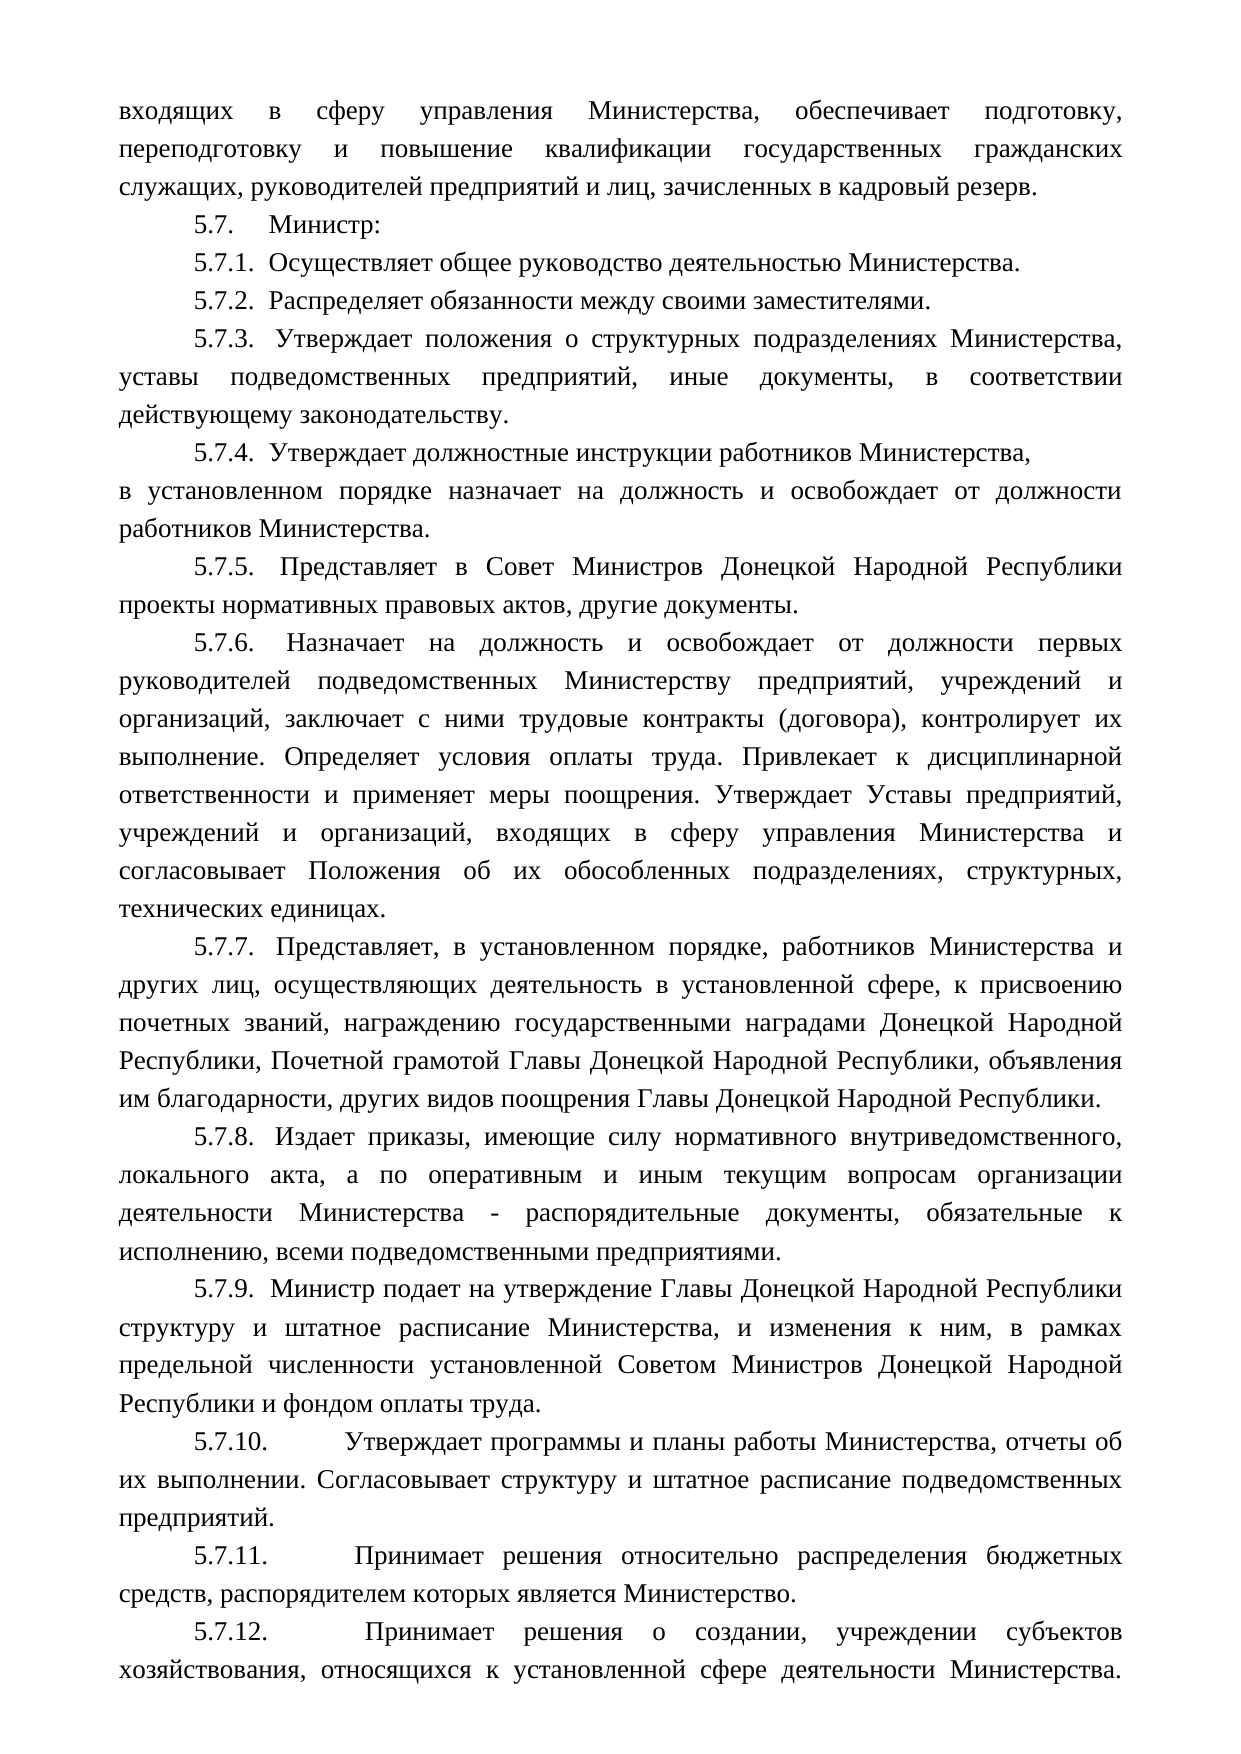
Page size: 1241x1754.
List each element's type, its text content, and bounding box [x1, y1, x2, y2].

list Представляет в Совет Министров Донецкой Народной Республики проекты нормативных правовых актов, другие документы. [118, 545, 1123, 621]
list Назначает на должность и освобождает от должности первых руководителей подведомственных Министерству предприятий, учреждений и организаций, заключает с ними трудовые контракты (договора), контролирует их выполнение. Определяет условия оплаты труда. Привлекает к дисциплинарной ответственности и применяет меры поощрения. Утверждает Уставы предприятий, учреждений и организаций, входящих в сферу управления Министерства и согласовывает Положения об их обособленных подразделениях, структурных, технических единицах. [118, 621, 1123, 925]
list Распределяет обязанности между своими заместителями. [118, 279, 1128, 317]
list Министр: [118, 203, 1128, 241]
list Осуществляет общее руководство деятельностью Министерства. [118, 241, 1128, 279]
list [118, 1610, 1123, 1686]
list Утверждает положения о структурных подразделениях Министерства, уставы подведомственных предприятий, иные документы, в соответствии действующему законодательству. [118, 317, 1123, 431]
list Утверждает программы и планы работы Министерства, отчеты об их выполнении. Согласовывает структуру и штатное расписание подведомственных предприятий. [118, 1419, 1123, 1534]
list Утверждает должностные инструкции работников Министерства, [118, 431, 1128, 469]
list Принимает решения относительно распределения бюджетных средств, распорядителем которых является Министерство. [118, 1534, 1123, 1610]
text в установленном порядке назначает на должность и освобождает от должности работников Министерства. [118, 469, 1123, 545]
list Министр подает на утверждение Главы Донецкой Народной Республики структуру и штатное расписание Министерства, и изменения к ним, в рамках предельной численности установленной Советом Министров Донецкой Народной Республики и фондом оплаты труда. [118, 1267, 1123, 1419]
list Представляет, в установленном порядке, работников Министерства и других лиц, осуществляющих деятельность в установленной сфере, к присвоению почетных званий, награждению государственными наградами Донецкой Народной Республики, Почетной грамотой Главы Донецкой Народной Республики, объявления им благодарности, других видов поощрения Главы Донецкой Народной Республики. [118, 925, 1123, 1115]
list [118, 89, 1123, 203]
list Издает приказы, имеющие силу нормативного внутриведомственного, локального акта, а по оперативным и иным текущим вопросам организации деятельности Министерства - распорядительные документы, обязательные к исполнению, всеми подведомственными предприятиями. [118, 1115, 1123, 1267]
